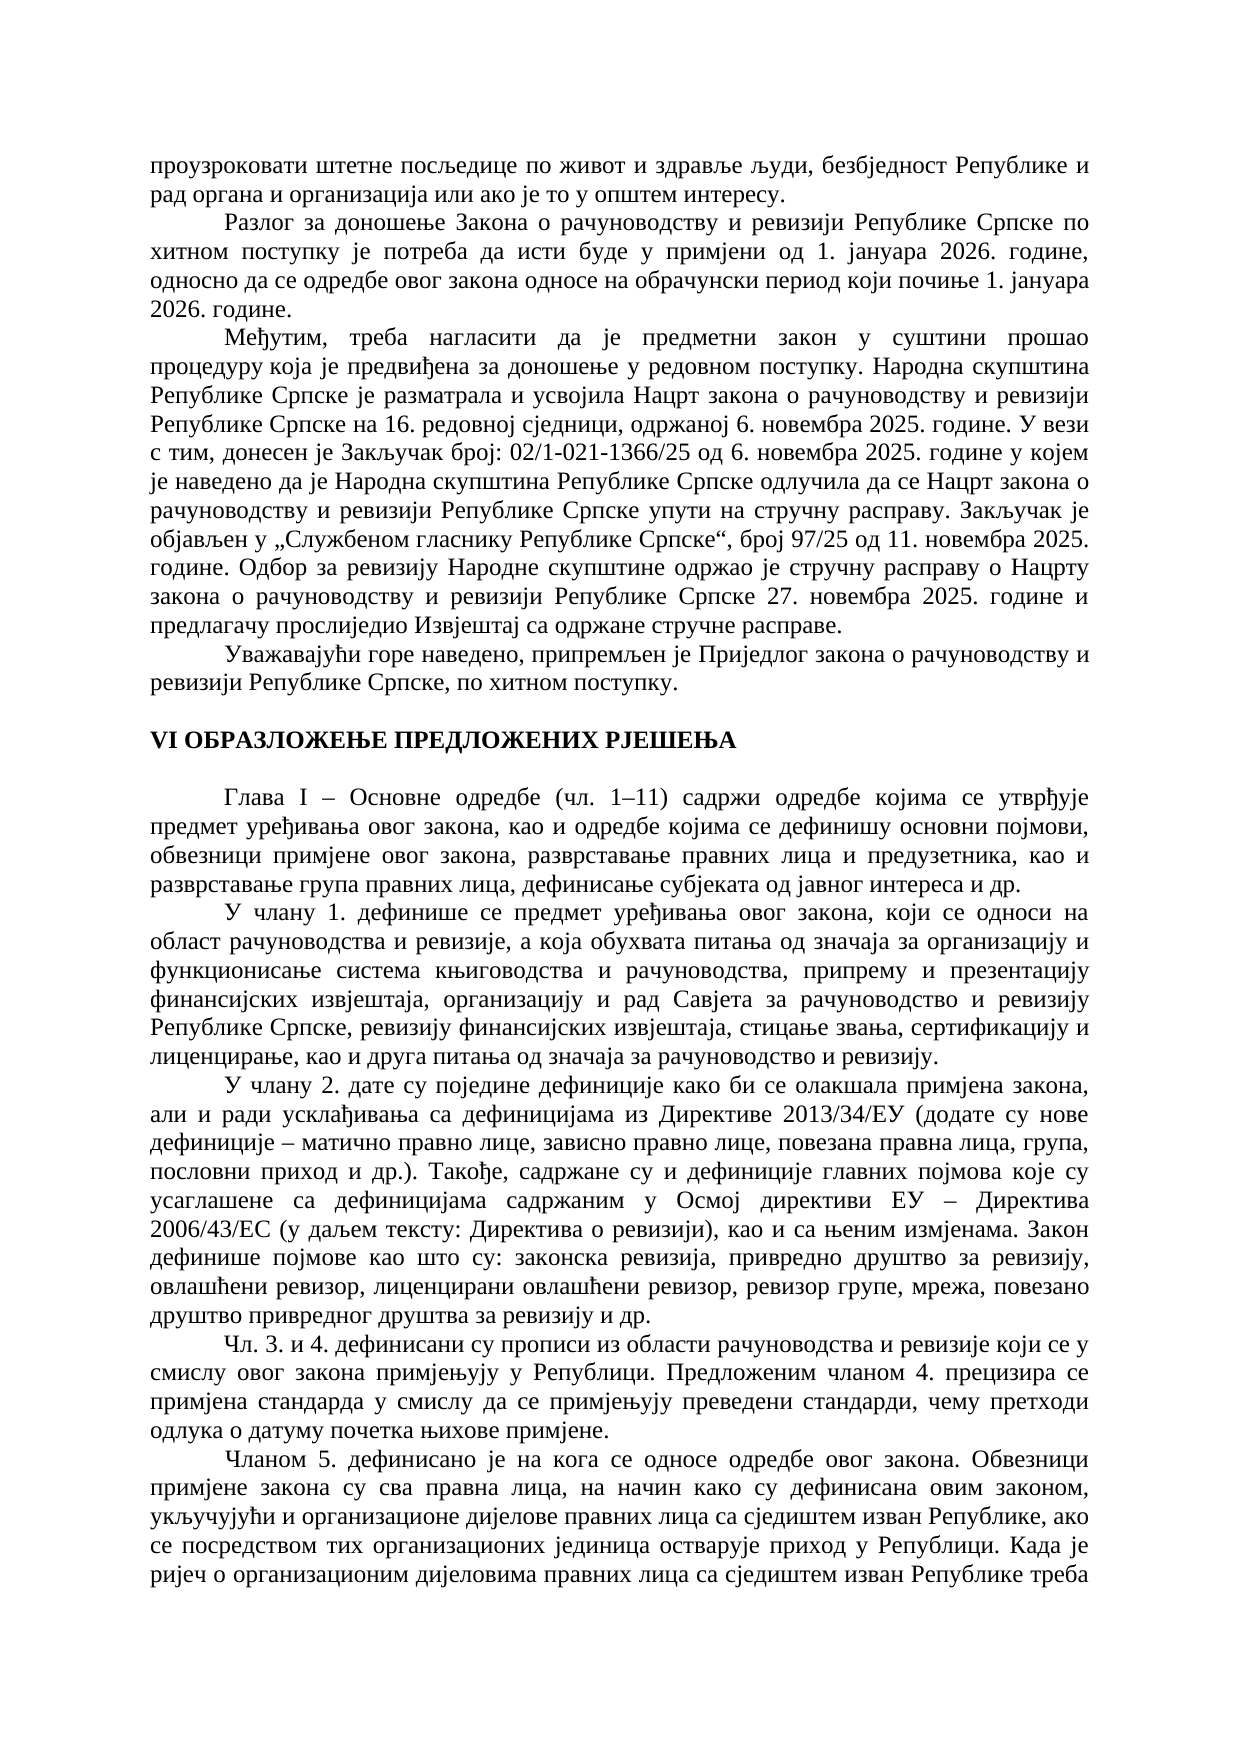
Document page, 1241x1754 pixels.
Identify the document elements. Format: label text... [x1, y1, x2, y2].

text Међутим, треба нагласити да је предметни закон у суштини прошао процедуру која је предвиђена за доношење у редовном поступку. Народна скупштина Републике Српске је разматрала и усвојила Нацрт закона о рачуноводству и ревизији Републике Српске на 16. редовној сједници, одржаној 6. новембра 2025. године. У вези с тим, донесен је Закључак број: 02/1-021-1366/25 од 6. новембра 2025. године у којем је наведено да је Народна скупштина Републике Српске одлучила да се Нацрт закона о рачуноводству и ревизији Републике Српске упути на стручну расправу. Закључак је објављен у „Службеном гласнику Републике Српске“, број 97/25 од 11. новембра 2025. године. Одбор за ревизију Народне скупштине одржао је стручну расправу о Нацрту закона о рачуноводству и ревизији Републике Српске 27. новембра 2025. године и предлагачу прослиједио Извјештај са одржане стручне расправе. [150, 322, 1090, 639]
text У члану 2. дате су поједине дефиниције како би се олакшала примјена закона, али и ради усклађивања са дефиницијама из Директиве 2013/34/ЕУ (додате су нове дефиниције – матично правно лице, зависно правно лице, повезана правна лица, група, пословни приход и др.). Такође, садржане су и дефиниције главних појмова које су усаглашене са дефиницијама садржаним у Осмој директиви ЕУ – Директива 2006/43/ЕC (у даљем тексту: Директива o ревизији), као и са њеним измјенама. Закон дефинише појмове као што су: законска ревизија, привредно друштво за ревизију, овлашћени ревизор, лиценцирани овлашћени ревизор, ревизор групе, мрежа, повезано друштво привредног друштва за ревизију и др. [150, 1070, 1090, 1329]
text Разлог за доношење Закона о рачуноводству и ревизији Републике Српске по хитном поступку је потреба да исти буде у примјени од 1. јануара 2026. године, односно да се одредбе овог закона односе на обрачунски период који почиње 1. јануара 2026. године. [150, 207, 1090, 322]
text Чл. 3. и 4. дефинисани су прописи из области рачуноводства и ревизије који се у смислу овог закона примјењују у Републици. Предложеним чланом 4. прецизира се примјена стандарда у смислу да се примјењују преведени стандарди, чему претходи одлука о датуму почетка њихове примјене. [150, 1329, 1090, 1444]
text Глава I – Основне одредбе (чл. 1–11) садржи одредбе којима се утврђује предмет уређивања овог закона, као и одредбе којима се дефинишу основни појмови, обвезници примјене овог закона, разврставање правних лица и предузетника, као и разврставање група правних лица, дефинисање субјеката од јавног интереса и др. [150, 782, 1090, 897]
text VI ОБРАЗЛОЖЕЊЕ ПРЕДЛОЖЕНИХ РЈЕШЕЊА [150, 725, 1090, 754]
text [150, 1444, 1090, 1587]
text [150, 150, 1090, 207]
text Уважавајући горе наведено, припремљен је Приједлог закона о рачуноводству и ревизији Републике Српске, по хитном поступку. [150, 639, 1090, 696]
text У члану 1. дефинише се предмет уређивања овог закона, који се односи на област рачуноводства и ревизије, а која обухвата питања од значаја за организацију и функционисање система књиговодства и рачуноводства, припрему и презентацију финансијских извјештаја, организацију и рад Савјета за рачуноводство и ревизију Републике Српске, ревизију финансијских извјештаја, стицање звања, сертификацију и лиценцирање, као и друга питања од значаја за рачуноводство и ревизију. [150, 897, 1090, 1070]
